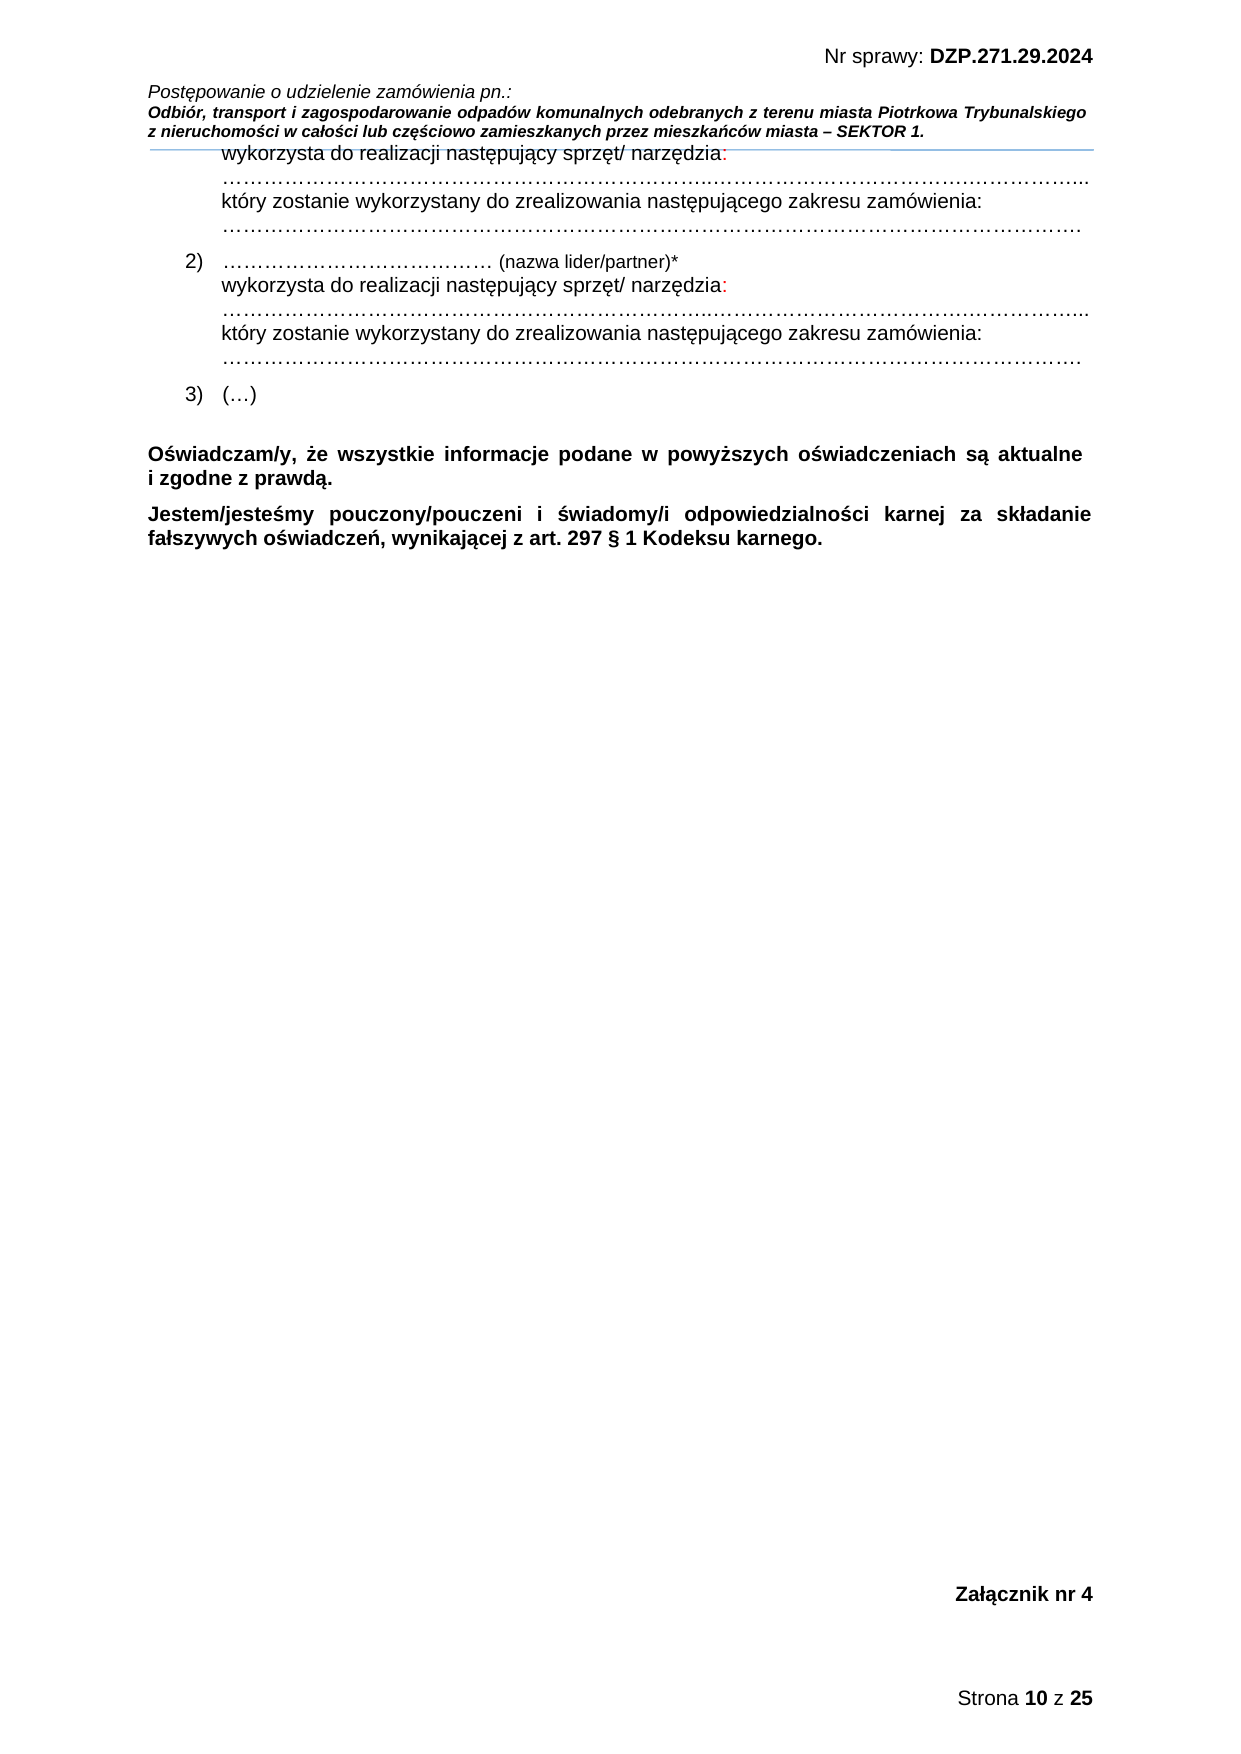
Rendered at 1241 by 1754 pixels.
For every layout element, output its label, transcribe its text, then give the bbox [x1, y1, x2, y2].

list ………………………………… (nazwa lider/partner)* [185, 249, 1093, 273]
text wykorzysta do realizacji następujący sprzęt/ narzędzia: [221, 141, 1093, 165]
text który zostanie wykorzystany do zrealizowania następującego zakresu zamówienia: [221, 189, 1093, 213]
text ……………………………………………………………..……………………………….……………... [221, 297, 1093, 321]
text ……………………………………………………………………………………………………………. [221, 213, 1093, 237]
text który zostanie wykorzystany do zrealizowania następującego zakresu zamówienia: [221, 321, 1093, 345]
text ……………………………………………………………………………………………………………. [221, 345, 1093, 369]
text Jestem/jesteśmy pouczony/pouczeni i świadomy/i odpowiedzialności karnej za składanie fałszywych oświadczeń, wynikającej z art. 297 § 1 Kodeksu karnego. [148, 502, 1093, 550]
text wykorzysta do realizacji następujący sprzęt/ narzędzia: [221, 273, 1093, 297]
list (…) [185, 381, 1093, 405]
text Załącznik nr 4 [148, 1581, 1093, 1605]
text ……………………………………………………………..……………………………….……………... [221, 165, 1093, 189]
text Oświadczam/y, że wszystkie informacje podane w powyższych oświadczeniach są aktualne i zgodne z prawdą. [148, 442, 1093, 490]
